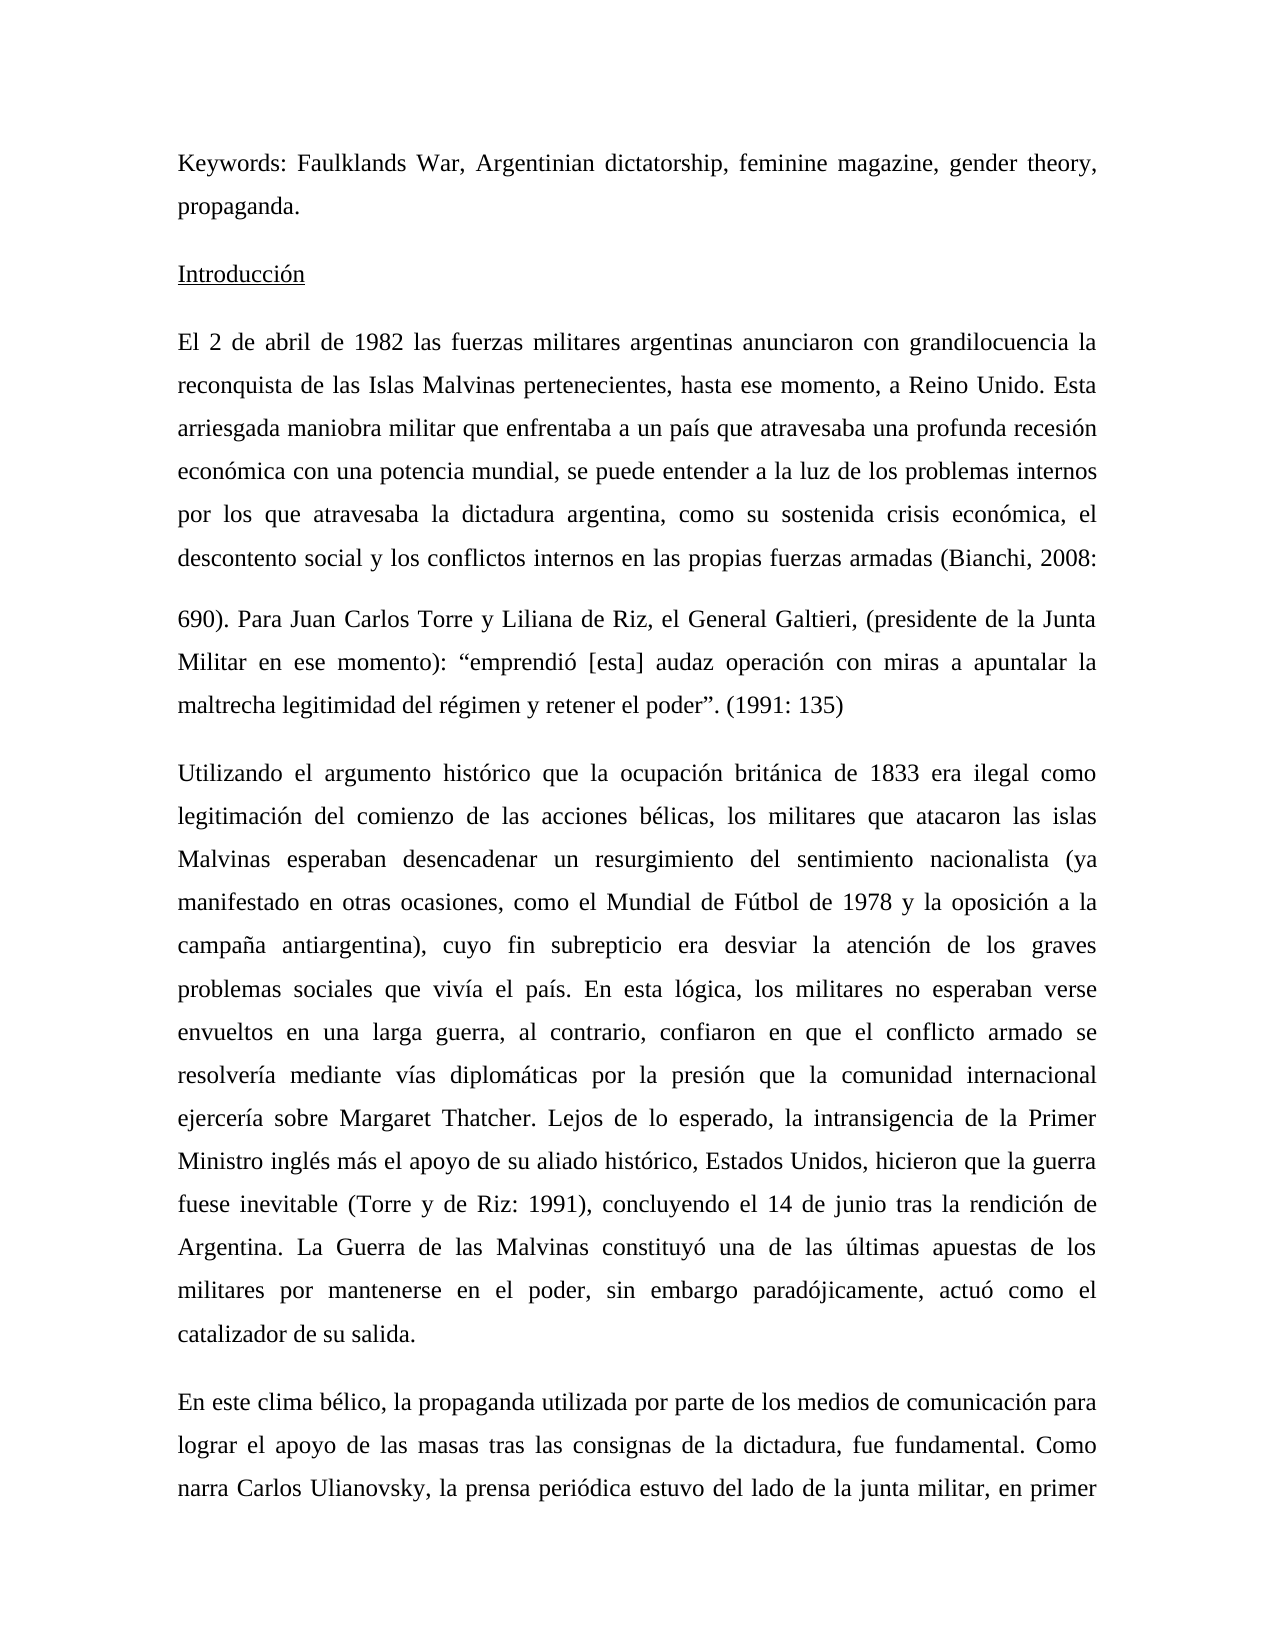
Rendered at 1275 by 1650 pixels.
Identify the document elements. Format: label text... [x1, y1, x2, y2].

text Keywords: Faulklands War, Argentinian dictatorship, feminine magazine, gender theory, propaganda. [177, 148, 1098, 219]
text El 2 de abril de 1982 las fuerzas militares argentinas anunciaron con grandilocuencia la reconquista de las Islas Malvinas pertenecientes, hasta ese momento, a Reino Unido. Esta arriesgada maniobra militar que enfrentaba a un país que atravesaba una profunda recesión económica con una potencia mundial, se puede entender a la luz de los problemas internos por los que atravesaba la dictadura argentina, como su sostenida crisis económica, el descontento social y los conflictos internos en las propias fuerzas armadas (Bianchi, 2008: 690). Para Juan Carlos Torre y Liliana de Riz, el General Galtieri, (presidente de la Junta Militar en ese momento): “emprendió [esta] audaz operación con miras a apuntalar la maltrecha legitimidad del régimen y retener el poder”. (1991: 135) [177, 327, 1098, 719]
text Introducción [177, 259, 1098, 288]
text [177, 1387, 1098, 1502]
text Utilizando el argumento histórico que la ocupación británica de 1833 era ilegal como legitimación del comienzo de las acciones bélicas, los militares que atacaron las islas Malvinas esperaban desencadenar un resurgimiento del sentimiento nacionalista (ya manifestado en otras ocasiones, como el Mundial de Fútbol de 1978 y la oposición a la campaña antiargentina), cuyo fin subrepticio era desviar la atención de los graves problemas sociales que vivía el país. En esta lógica, los militares no esperaban verse envueltos en una larga guerra, al contrario, confiaron en que el conflicto armado se resolvería mediante vías diplomáticas por la presión que la comunidad internacional ejercería sobre Margaret Thatcher. Lejos de lo esperado, la intransigencia de la Primer Ministro inglés más el apoyo de su aliado histórico, Estados Unidos, hicieron que la guerra fuese inevitable (Torre y de Riz: 1991), concluyendo el 14 de junio tras la rendición de Argentina. La Guerra de las Malvinas constituyó una de las últimas apuestas de los militares por mantenerse en el poder, sin embargo paradójicamente, actuó como el catalizador de su salida. [177, 758, 1098, 1347]
